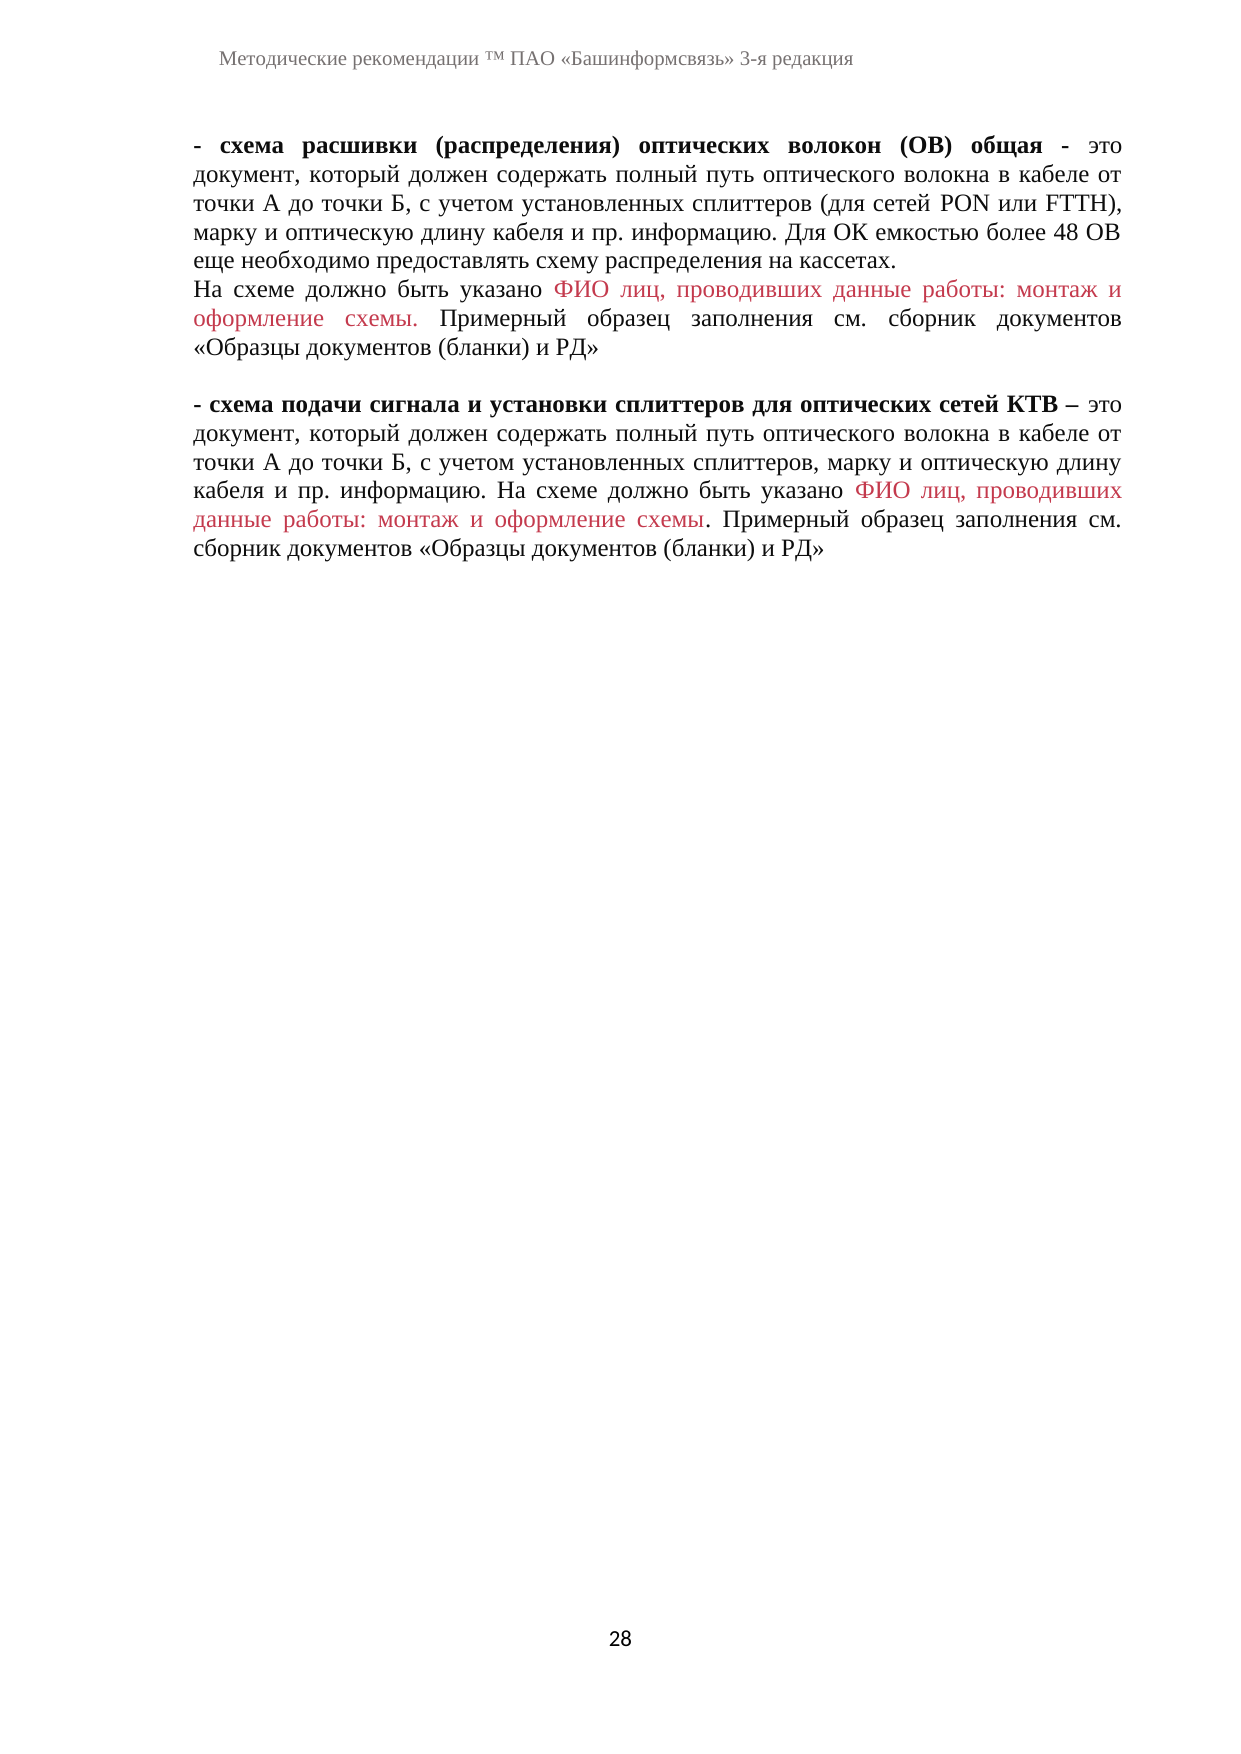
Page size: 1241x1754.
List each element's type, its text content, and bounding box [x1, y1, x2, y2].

list - схема расшивки (распределения) оптических волокон (ОВ) общая - это документ, который должен содержать полный путь оптического волокна в кабеле от точки А до точки Б, с учетом установленных сплиттеров (для сетей PON или FTTH), марку и оптическую длину кабеля и пр. информацию. Для ОК емкостью более 48 ОВ еще необходимо предоставлять схему распределения на кассетах. [193, 131, 1122, 274]
list На схеме должно быть указано ФИО лиц, проводивших данные работы: монтаж и оформление схемы. Примерный образец заполнения см. сборник документов «Образцы документов (бланки) и РД» [193, 274, 1122, 361]
list - схема подачи сигнала и установки сплиттеров для оптических сетей КТВ – это документ, который должен содержать полный путь оптического волокна в кабеле от точки А до точки Б, с учетом установленных сплиттеров, марку и оптическую длину кабеля и пр. информацию. На схеме должно быть указано ФИО лиц, проводивших данные работы: монтаж и оформление схемы. Примерный образец заполнения см. сборник документов «Образцы документов (бланки) и РД» [193, 389, 1122, 562]
